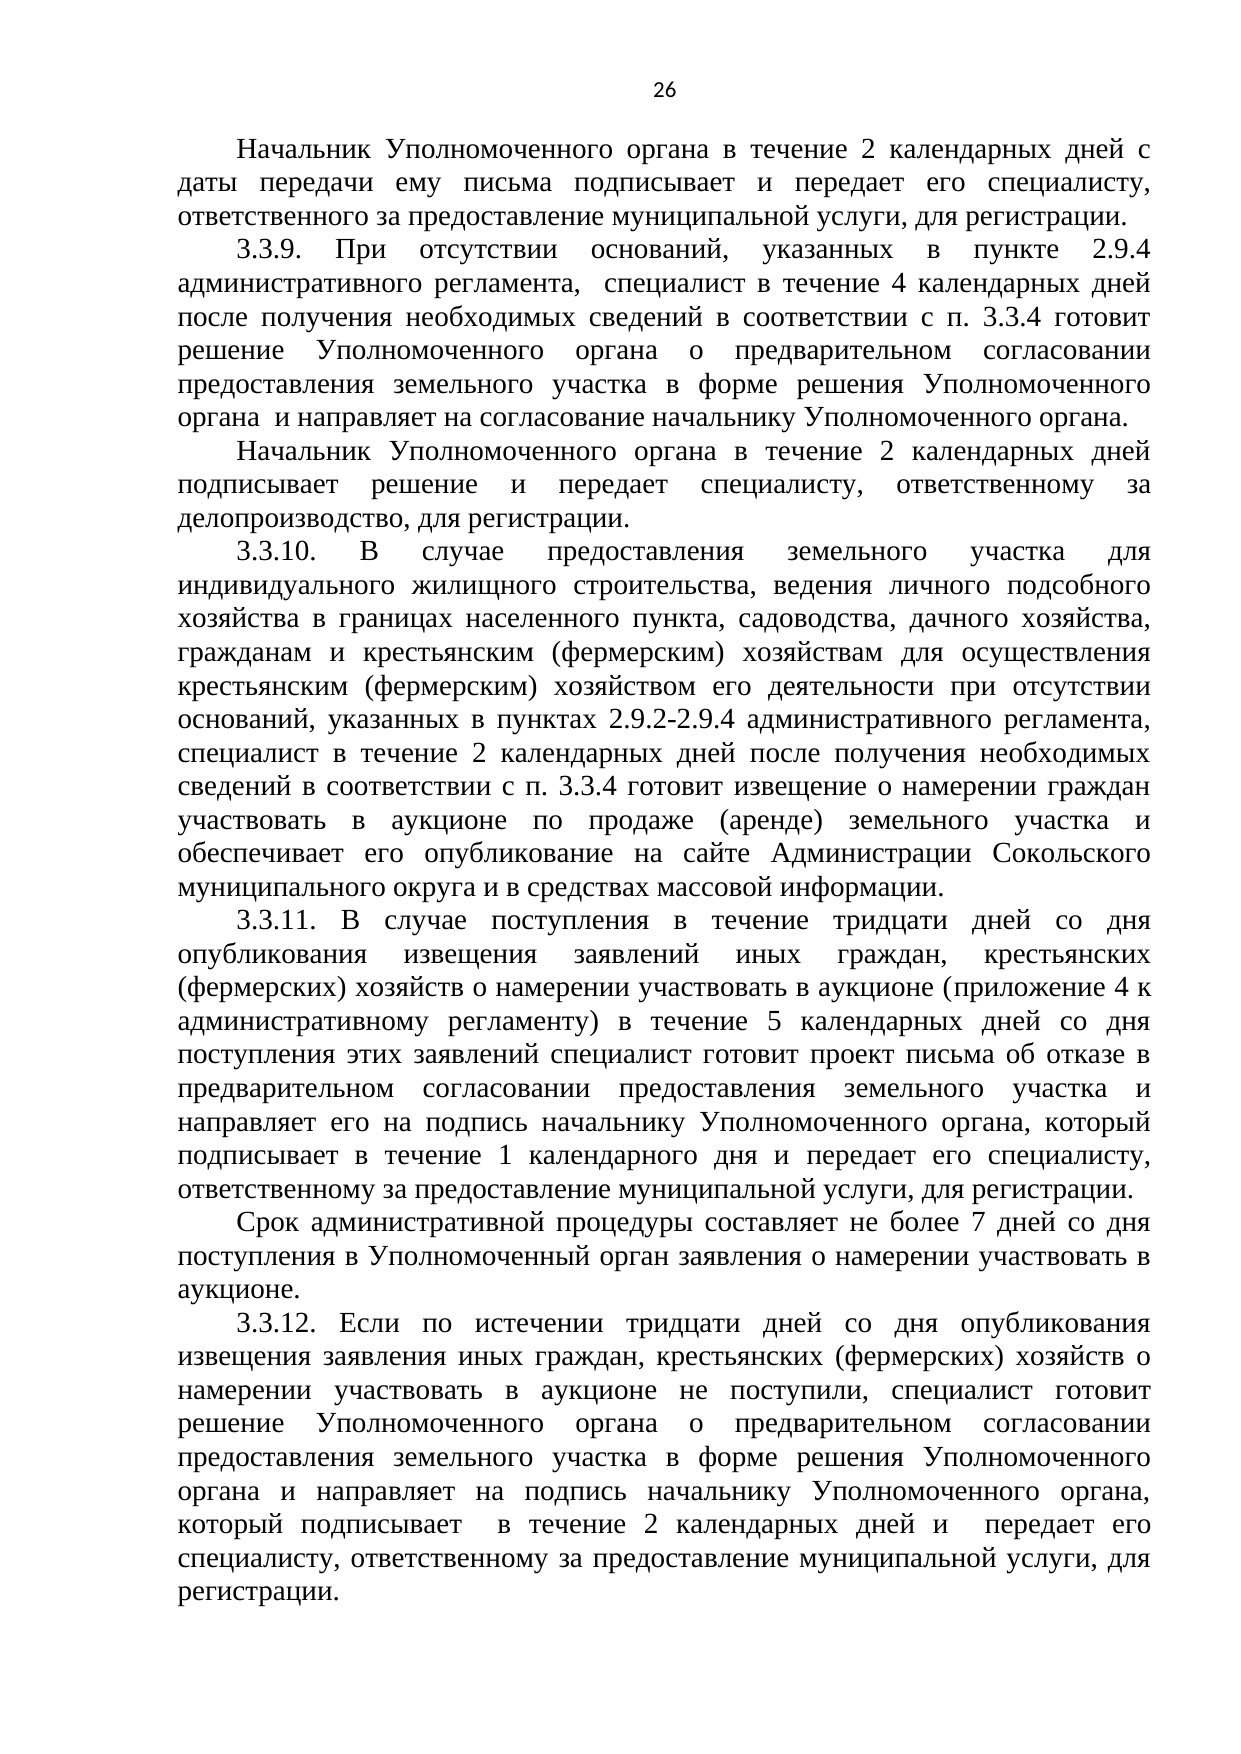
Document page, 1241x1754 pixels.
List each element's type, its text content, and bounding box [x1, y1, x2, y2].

text 3.3.12. Если по истечении тридцати дней со дня опубликования извещения заявления иных граждан, крестьянских (фермерских) хозяйств о намерении участвовать в аукционе не поступили, специалист готовит решение Уполномоченного органа о предварительном согласовании предоставления земельного участка в форме решения Уполномоченного органа и направляет на подпись начальнику Уполномоченного органа, который подписывает в течение 2 календарных дней и передает его специалисту, ответственному за предоставление муниципальной услуги, для регистрации. [177, 1305, 1152, 1607]
text Срок административной процедуры составляет не более 7 дней со дня поступления в Уполномоченный орган заявления о намерении участвовать в аукционе. [177, 1204, 1152, 1305]
text 3.3.11. В случае поступления в течение тридцати дней со дня опубликования извещения заявлений иных граждан, крестьянских (фермерских) хозяйств о намерении участвовать в аукционе (приложение 4 к административному регламенту) в течение 5 календарных дней со дня поступления этих заявлений специалист готовит проект письма об отказе в предварительном согласовании предоставления земельного участка и направляет его на подпись начальнику Уполномоченного органа, который подписывает в течение 1 календарного дня и передает его специалисту, ответственному за предоставление муниципальной услуги, для регистрации. [177, 902, 1152, 1204]
text Начальник Уполномоченного органа в течение 2 календарных дней подписывает решение и передает специалисту, ответственному за делопроизводство, для регистрации. [177, 433, 1152, 533]
text Начальник Уполномоченного органа в течение 2 календарных дней с даты передачи ему письма подписывает и передает его специалисту, ответственного за предоставление муниципальной услуги, для регистрации. [177, 131, 1152, 232]
text 3.3.10. В случае предоставления земельного участка для индивидуального жилищного строительства, ведения личного подсобного хозяйства в границах населенного пункта, садоводства, дачного хозяйства, гражданам и крестьянским (фермерским) хозяйствам для осуществления крестьянским (фермерским) хозяйством его деятельности при отсутствии оснований, указанных в пунктах 2.9.2-2.9.4 административного регламента, специалист в течение 2 календарных дней после получения необходимых сведений в соответствии с п. 3.3.4 готовит извещение о намерении граждан участвовать в аукционе по продаже (аренде) земельного участка и обеспечивает его опубликование на сайте Администрации Сокольского муниципального округа и в средствах массовой информации. [177, 533, 1152, 902]
text 3.3.9. При отсутствии оснований, указанных в пункте 2.9.4 административного регламента, специалист в течение 4 календарных дней после получения необходимых сведений в соответствии с п. 3.3.4 готовит решение Уполномоченного органа о предварительном согласовании предоставления земельного участка в форме решения Уполномоченного органа и направляет на согласование начальнику Уполномоченного органа. [177, 232, 1152, 433]
